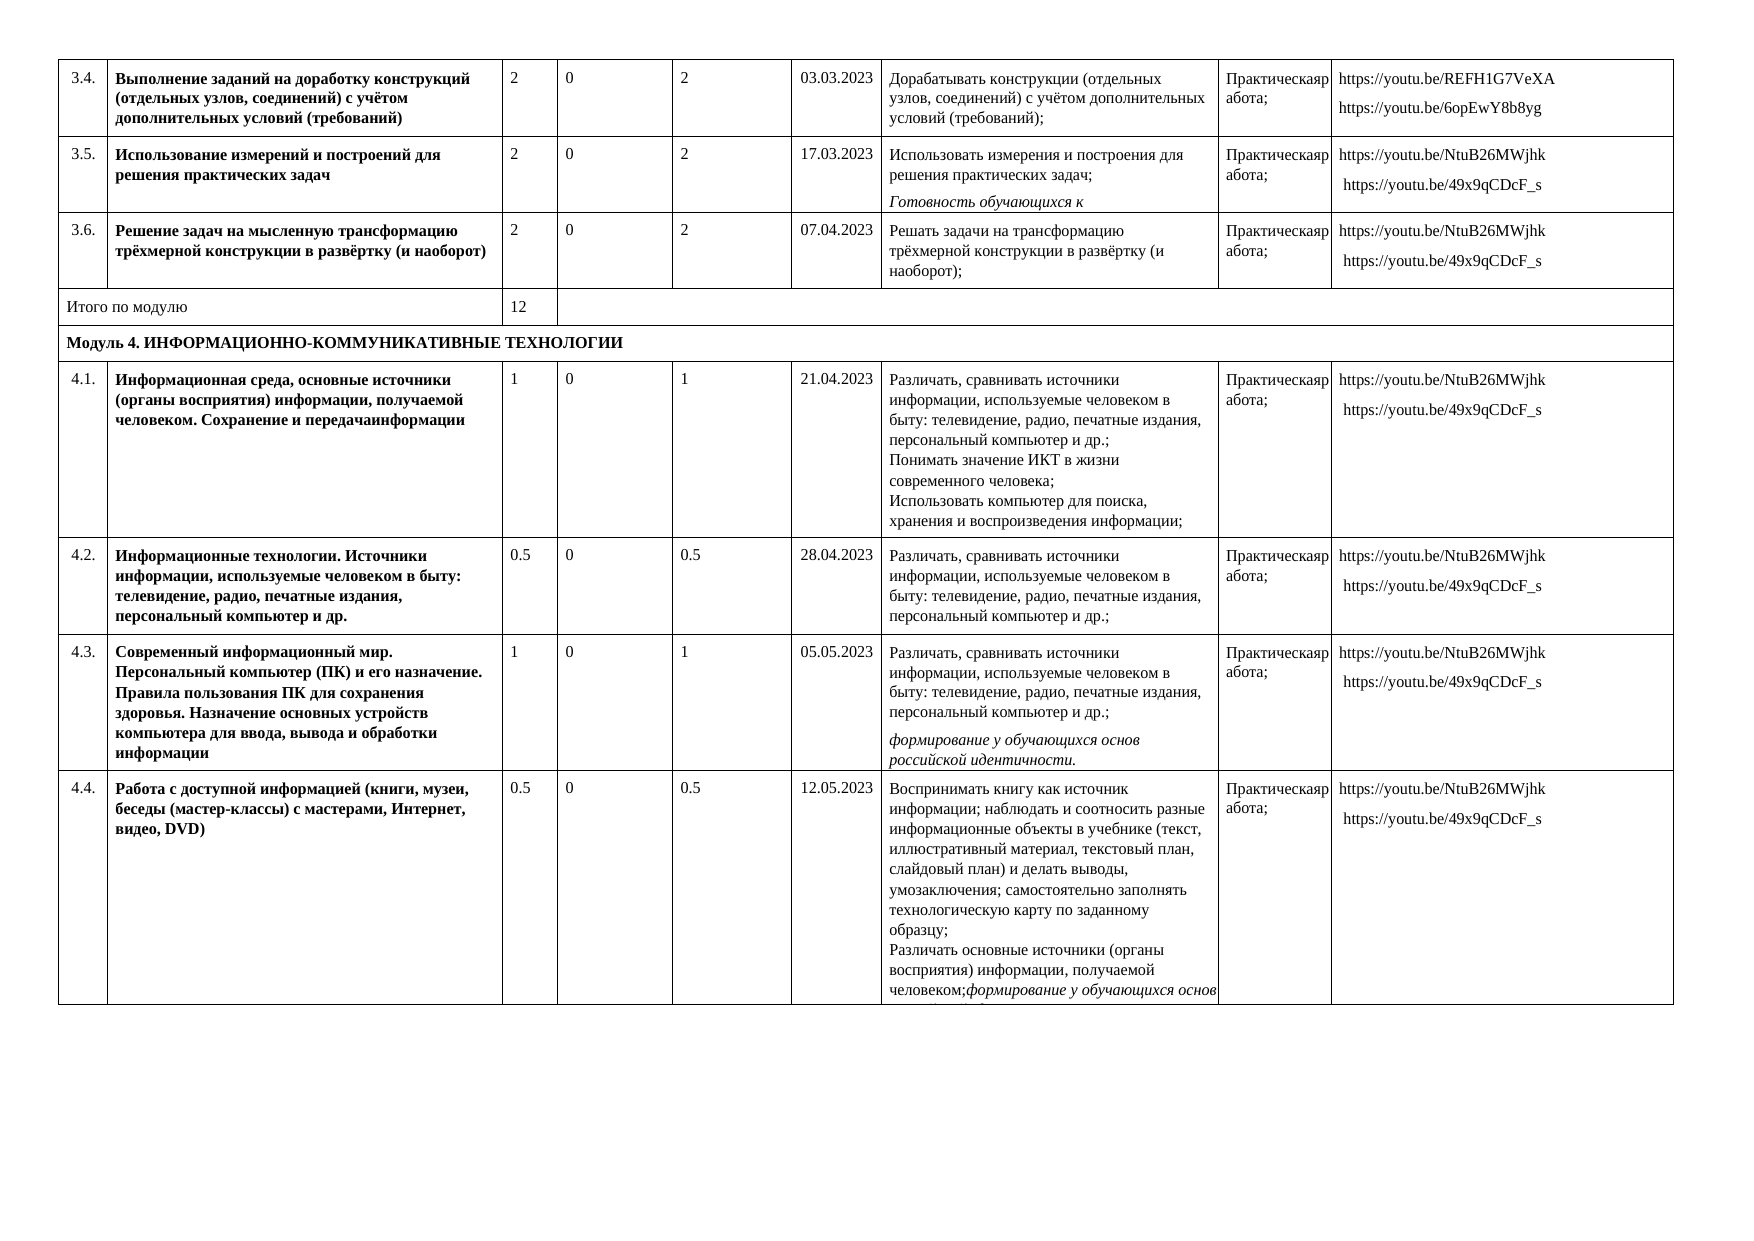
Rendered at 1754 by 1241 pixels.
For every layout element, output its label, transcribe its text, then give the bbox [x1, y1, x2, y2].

table_cell https://youtu.be/NtuB26MWjhk https://youtu.be/49x9qCDcF_s [1332, 137, 1673, 212]
table_cell https://youtu.be/NtuB26MWjhk https://youtu.be/49x9qCDcF_s [1332, 538, 1673, 633]
table_cell 0.5 [503, 538, 557, 633]
table_cell Различать, сравнивать источники информации, используемые человеком в быту: телевидение, радио, печатные издания, персональный компьютер и др.; формирование у обучающихся основ российской идентичности. [882, 635, 1218, 770]
table_cell 0 [558, 771, 672, 1004]
table_cell Работа с доступной информацией (книги, музеи, беседы (мастер-классы) с мастерами, Интернет, видео, DVD) [108, 771, 502, 1004]
table_cell Решение задач на мысленную трансформацию трёхмерной конструкции в развёртку (и наоборот) [108, 213, 502, 288]
table_cell Использование измерений и построений для решения практических задач [108, 137, 502, 212]
table_cell https://youtu.be/NtuB26MWjhk https://youtu.be/49x9qCDcF_s [1332, 362, 1673, 537]
table_cell Информационные технологии. Источники информации, используемые человеком в быту: телевидение, радио, печатные издания, персональный компьютер и др. [108, 538, 502, 633]
table_header 2 [503, 60, 557, 136]
table_cell Практическаяработа; [1219, 362, 1331, 537]
table_cell 21.04.2023 [792, 362, 881, 537]
table_cell Практическаяработа; [1219, 538, 1331, 633]
table_header Выполнение заданий на доработку конструкций (отдельных узлов, соединений) с учётом дополнительных условий (требований) [108, 60, 502, 136]
table_cell 2 [503, 213, 557, 288]
table_cell 1 [673, 362, 791, 537]
table_cell 17.03.2023 [792, 137, 881, 212]
table_cell Практическаяработа; [1219, 771, 1331, 1004]
table_cell 0 [558, 362, 672, 537]
table_cell Практическаяработа; [1219, 213, 1331, 288]
table_cell https://youtu.be/NtuB26MWjhk https://youtu.be/49x9qCDcF_s [1332, 213, 1673, 288]
table_cell 1 [673, 635, 791, 770]
table_header https://youtu.be/REFH1G7VeXA https://youtu.be/6opEwY8b8yg [1332, 60, 1673, 136]
table_cell 4.4. [59, 771, 107, 1004]
table_cell 4.1. [59, 362, 107, 537]
table_cell 2 [503, 137, 557, 212]
table_cell 0.5 [503, 771, 557, 1004]
table_cell 2 [673, 137, 791, 212]
table_cell Современный информационный мир. Персональный компьютер (ПК) и его назначение. Правила пользования ПК для сохранения здоровья. Назначение основных устройств компьютера для ввода, вывода и обработки информации [108, 635, 502, 770]
table_cell Информационная среда, основные источники (органы восприятия) информации, получаемой человеком. Сохранение и передачаинформации [108, 362, 502, 537]
table_header Дорабатывать конструкции (отдельных узлов, соединений) с учётом дополнительных условий (требований); Мотивация к познанию и обучению. [882, 60, 1218, 136]
table_cell https://youtu.be/NtuB26MWjhk https://youtu.be/49x9qCDcF_s [1332, 771, 1673, 1004]
table_cell Решать задачи на трансформацию трёхмерной конструкции в развёртку (и наоборот); Мотивация к познанию и обучению. [882, 213, 1218, 288]
table_cell 3.6. [59, 213, 107, 288]
table_cell Воспринимать книгу как источник информации; наблюдать и соотносить разные информационные объекты в учебнике (текст, иллюстративный материал, текстовый план, слайдовый план) и делать выводы, умозаключения; самостоятельно заполнять технологическую карту по заданному образцу; Различать основные источники (органы восприятия) информации, получаемой человеком;формирование у обучающихся основ российской идентичности. [882, 771, 1218, 1004]
table_header 2 [673, 60, 791, 136]
table_cell Итого по модулю [59, 289, 502, 324]
table_header 03.03.2023 [792, 60, 881, 136]
table_cell 28.04.2023 [792, 538, 881, 633]
table_cell 1 [503, 635, 557, 770]
table_cell 0 [558, 213, 672, 288]
table_cell 0.5 [673, 771, 791, 1004]
table_cell 2 [673, 213, 791, 288]
table_cell https://youtu.be/NtuB26MWjhk https://youtu.be/49x9qCDcF_s [1332, 635, 1673, 770]
table_header Практическаяработа; [1219, 60, 1331, 136]
table_cell 4.3. [59, 635, 107, 770]
table_cell Использовать измерения и построения для решения практических задач; Готовность обучающихся к саморазвитию. [882, 137, 1218, 212]
table_cell 12 [503, 289, 557, 324]
table_cell 07.04.2023 [792, 213, 881, 288]
table_cell 4.2. [59, 538, 107, 633]
table_cell Различать, сравнивать источники информации, используемые человеком в быту: телевидение, радио, печатные издания, персональный компьютер и др.; Понимать значение ИКТ в жизни современного человека; Использовать компьютер для поиска, хранения и воспроизведения информации; формирование у обучающихся основ российской идентичности. [882, 362, 1218, 537]
table_cell Модуль 4. ИНФОРМАЦИОННО-КОММУНИКАТИВНЫЕ ТЕХНОЛОГИИ [59, 326, 1673, 361]
table_cell 0 [558, 137, 672, 212]
table_header 3.4. [59, 60, 107, 136]
table_cell 3.5. [59, 137, 107, 212]
table_cell 0 [558, 635, 672, 770]
table_cell 12.05.2023 [792, 771, 881, 1004]
table_cell 1 [503, 362, 557, 537]
table_header 0 [558, 60, 672, 136]
table_cell Практическаяработа; [1219, 137, 1331, 212]
table_cell Практическаяработа; [1219, 635, 1331, 770]
table_cell 05.05.2023 [792, 635, 881, 770]
table_cell 0 [558, 538, 672, 633]
table_cell [558, 289, 1673, 324]
table_cell 0.5 [673, 538, 791, 633]
table_cell Различать, сравнивать источники информации, используемые человеком в быту: телевидение, радио, печатные издания, персональный компьютер и др.; Мотивация к познанию и обучению. [882, 538, 1218, 633]
